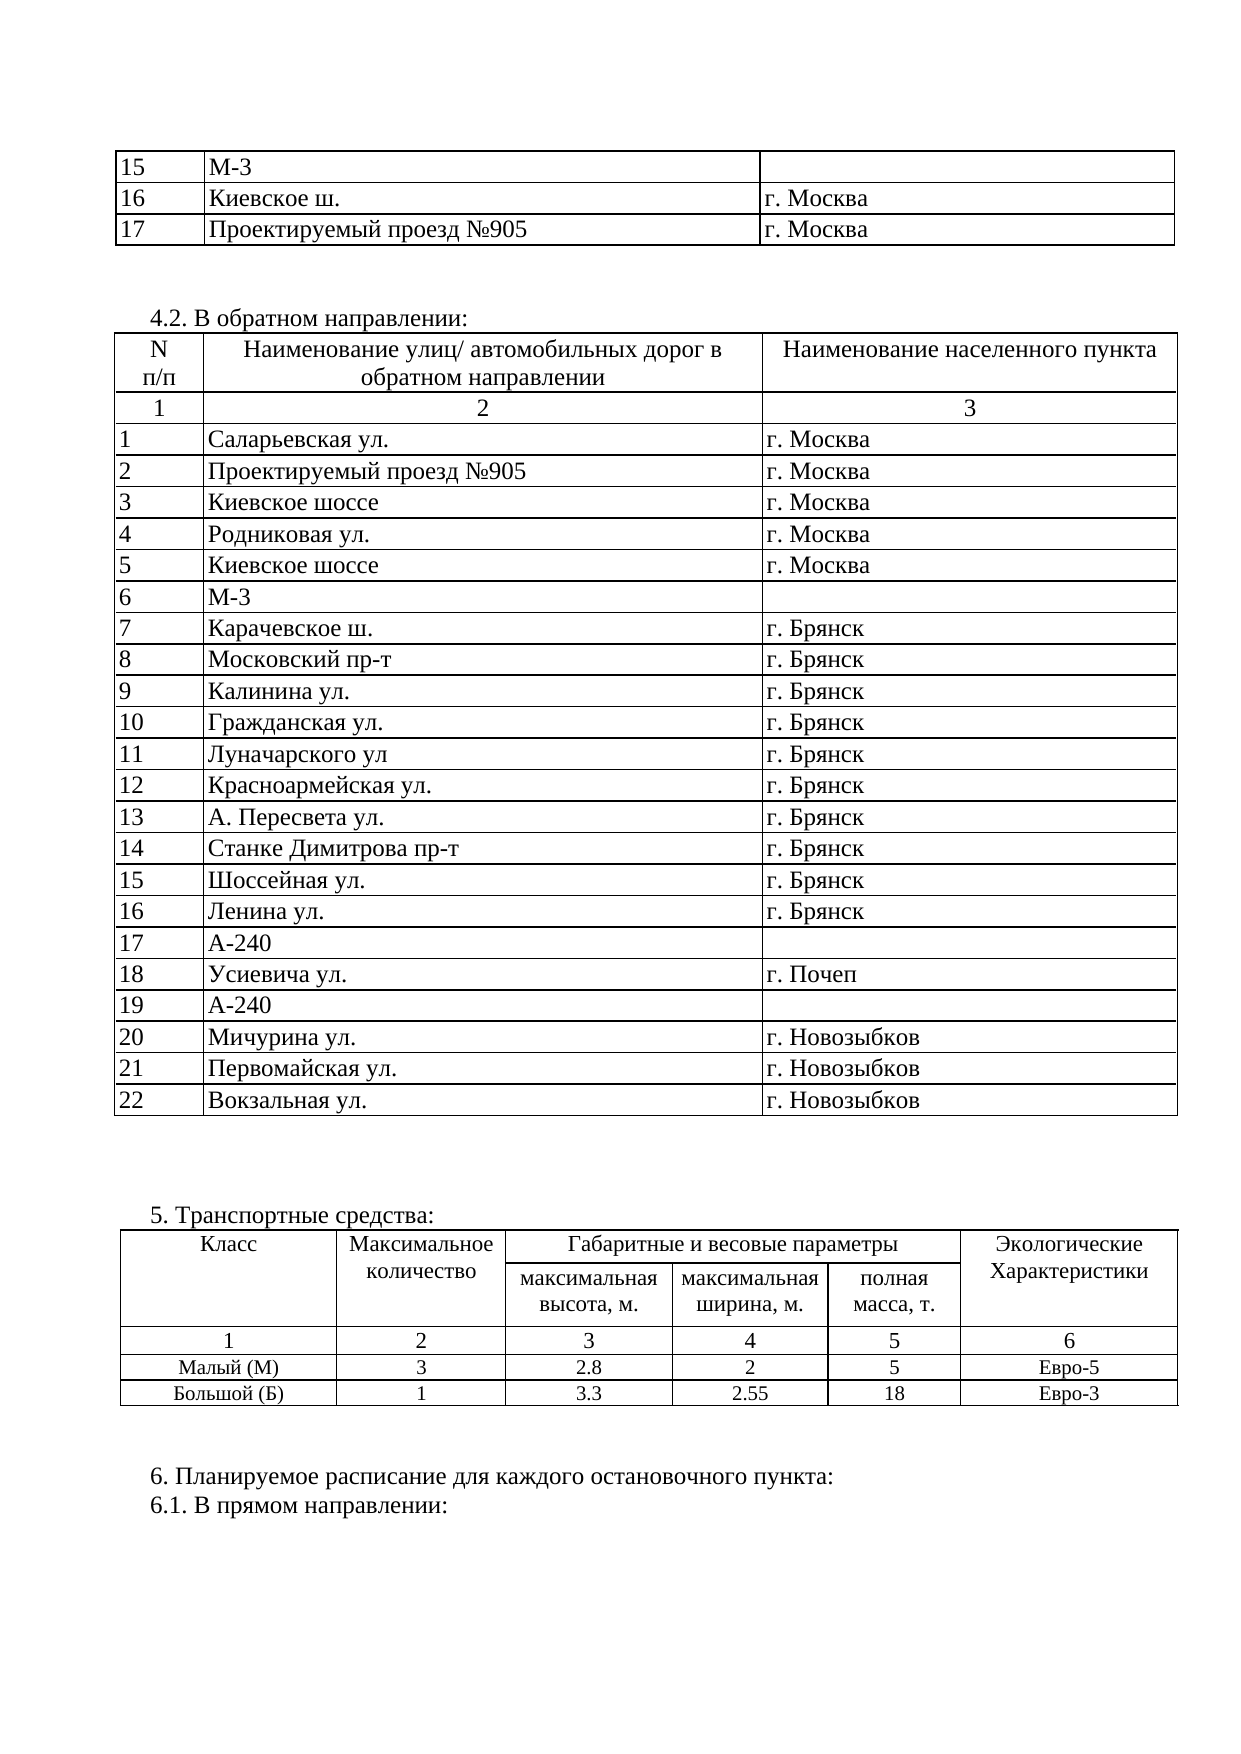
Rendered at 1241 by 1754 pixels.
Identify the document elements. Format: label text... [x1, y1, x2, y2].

table_cell г. Брянск [763, 863, 1177, 894]
table_cell 6 [961, 1327, 1177, 1353]
table_cell 2.8 [506, 1355, 672, 1379]
table_cell г. Брянск [763, 895, 1177, 926]
table_cell г. Брянск [763, 674, 1177, 706]
table_cell 3 [115, 487, 203, 517]
table_cell г. Москва [761, 215, 1174, 244]
table_cell Гражданская ул. [204, 707, 762, 737]
table_header Максимальное количество [337, 1231, 505, 1326]
table_cell Красноармейская ул. [204, 770, 762, 800]
table_cell 4 [115, 518, 203, 548]
table_cell Вокзальная ул. [204, 1085, 762, 1115]
table_cell г. Москва [763, 454, 1177, 486]
table_cell Станке Димитрова пр-т [204, 833, 762, 863]
table_cell Евро-3 [961, 1381, 1177, 1405]
table_cell 2 [337, 1327, 505, 1353]
table_cell Калинина ул. [204, 676, 762, 706]
table_cell Киевское шоссе [204, 487, 762, 517]
table_header Класс [121, 1231, 336, 1326]
table_cell 11 [115, 738, 203, 769]
table_cell 15 [115, 864, 203, 894]
table_cell Родниковая ул. [204, 519, 762, 548]
table_cell Саларьевская ул. [204, 424, 762, 454]
table_cell 1 [115, 424, 203, 454]
table_cell г. Брянск [763, 769, 1177, 800]
table_cell максимальная ширина, м. [673, 1264, 827, 1326]
table_cell 1 [337, 1381, 505, 1405]
table_cell Ленина ул. [204, 896, 762, 926]
table_cell 13 [115, 801, 203, 832]
table_cell г. Брянск [763, 611, 1177, 643]
table_cell 5 [829, 1327, 960, 1353]
table_cell М-3 [205, 152, 759, 181]
table_cell г. Новозыбков [763, 1083, 1177, 1115]
table_cell г. Почеп [763, 958, 1177, 989]
table_cell А-240 [204, 928, 762, 957]
table_cell г. Москва [763, 486, 1177, 517]
table_cell г. Брянск [763, 643, 1177, 674]
table_cell [763, 580, 1177, 611]
table_cell Первомайская ул. [204, 1053, 762, 1083]
table_header Экологические Характеристики [961, 1231, 1177, 1326]
table_cell 5 [115, 550, 203, 580]
table_cell г. Новозыбков [763, 1052, 1177, 1083]
table_cell г. Брянск [763, 800, 1177, 832]
table_cell 18 [115, 959, 203, 989]
table_cell Усиевича ул. [204, 959, 762, 989]
table_header Наименование улиц/ автомобильных дорог в обратном направлении [204, 334, 762, 391]
table_cell 12 [115, 770, 203, 800]
table_cell М-3 [204, 582, 762, 611]
text 4.2. В обратном направлении: [150, 303, 1090, 332]
table_cell Евро-5 [961, 1355, 1177, 1379]
table_cell А. Пересвета ул. [204, 802, 762, 832]
table_cell г. Брянск [763, 737, 1177, 769]
table_cell 3.3 [506, 1381, 672, 1405]
table_cell полная масса, т. [829, 1264, 960, 1326]
table_cell 14 [115, 833, 203, 863]
table_cell Киевское шоссе [204, 550, 762, 580]
table_cell 21 [115, 1053, 203, 1083]
table_cell Шоссейная ул. [204, 865, 762, 894]
table_header Наименование населенного пункта [763, 334, 1177, 391]
table_cell Проектируемый проезд №905 [204, 456, 762, 486]
table_cell Большой (Б) [121, 1381, 336, 1405]
table_cell 22 [115, 1084, 203, 1115]
table_cell 8 [115, 644, 203, 674]
table_cell 18 [829, 1381, 960, 1405]
table_cell 5 [829, 1355, 960, 1379]
text 6. Планируемое расписание для каждого остановочного пункта: [150, 1461, 1090, 1490]
table_cell г. Москва [761, 183, 1174, 213]
table_cell [761, 152, 1174, 181]
table_cell 3 [337, 1355, 505, 1379]
table_cell г. Брянск [763, 706, 1177, 737]
table_cell 17 [115, 927, 203, 957]
table_header N п/п [115, 334, 203, 391]
table_cell [763, 989, 1177, 1020]
table_cell 16 [117, 183, 204, 213]
table_cell 7 [115, 613, 203, 643]
table_cell 16 [115, 896, 203, 926]
table_cell 15 [117, 152, 204, 181]
table_cell 1 [115, 392, 203, 423]
table_cell Луначарского ул [204, 739, 762, 769]
table_cell 17 [117, 215, 204, 244]
table_cell г. Москва [763, 517, 1177, 548]
table_cell 3 [763, 391, 1177, 423]
table_cell Московский пр-т [204, 645, 762, 674]
table_cell 2 [673, 1355, 827, 1379]
table_cell 6 [115, 581, 203, 611]
table_cell г. Новозыбков [763, 1020, 1177, 1052]
table_cell Карачевское ш. [204, 613, 762, 643]
table_cell 4 [673, 1327, 827, 1353]
table_cell 2 [204, 393, 762, 423]
table_header Габаритные и весовые параметры [506, 1231, 960, 1262]
text 5. Транспортные средства: [150, 1200, 1090, 1229]
table_cell А-240 [204, 991, 762, 1020]
table_cell 2.55 [673, 1381, 827, 1405]
table_cell 10 [115, 707, 203, 737]
table_cell Киевское ш. [205, 183, 759, 213]
table_cell 19 [115, 990, 203, 1020]
table_cell [763, 926, 1177, 957]
table_cell г. Брянск [763, 832, 1177, 863]
table_cell г. Москва [763, 423, 1177, 454]
text 6.1. В прямом направлении: [150, 1490, 1090, 1519]
table_cell Малый (М) [121, 1355, 336, 1379]
table_cell 3 [506, 1327, 672, 1353]
table_cell Мичурина ул. [204, 1022, 762, 1052]
table_cell 2 [115, 455, 203, 486]
table_cell 1 [121, 1327, 336, 1353]
table_cell 9 [115, 675, 203, 706]
table_cell максимальная высота, м. [506, 1264, 672, 1326]
table_cell 20 [115, 1021, 203, 1052]
table_cell Проектируемый проезд №905 [205, 215, 759, 244]
table_cell г. Москва [763, 549, 1177, 580]
